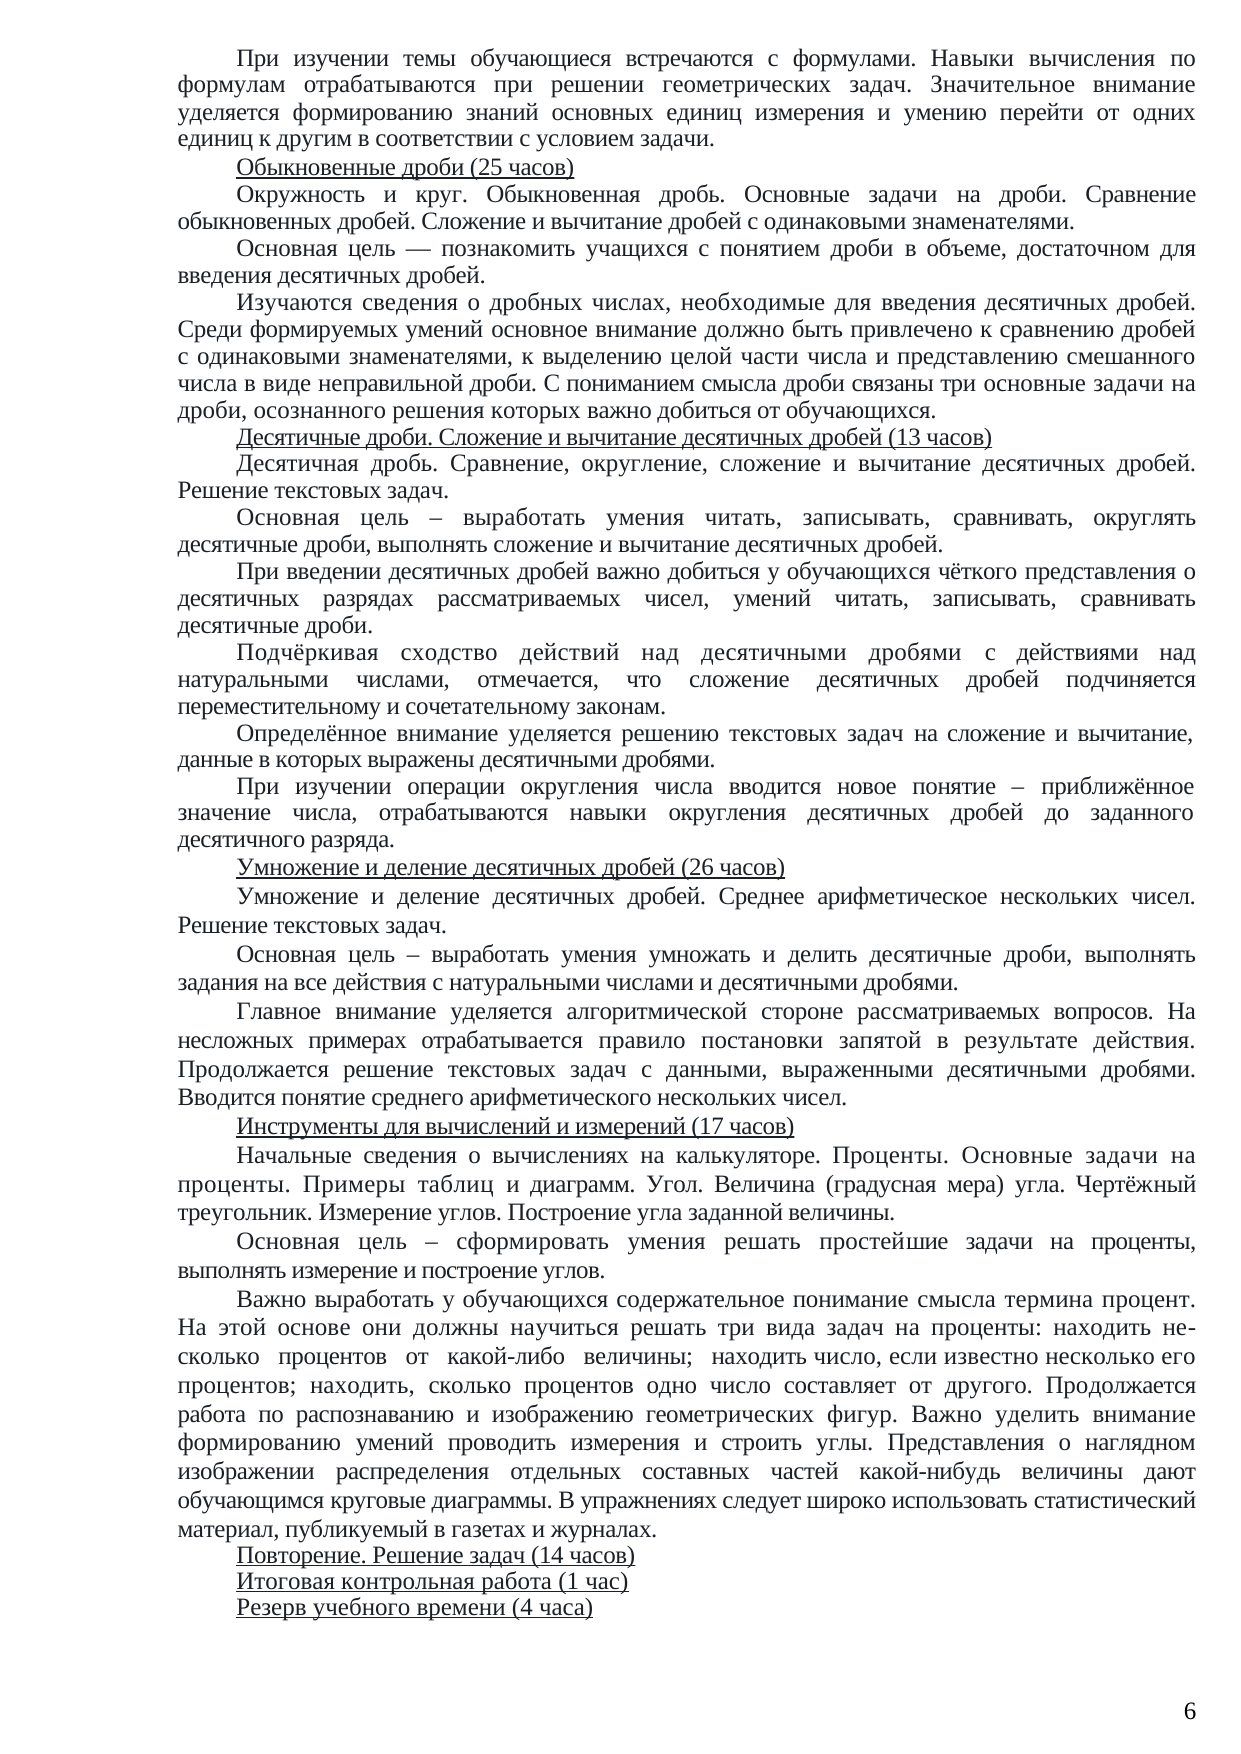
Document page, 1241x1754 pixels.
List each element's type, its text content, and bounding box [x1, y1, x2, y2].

text Десятичные дроби. Сложение и вычитание десятичных дробей (13 часов) [177, 424, 1196, 450]
text Начальные сведения о вычислениях на калькуляторе. Проценты. Основные задачи на проценты. Примеры таблиц и диаграмм. Угол. Величина (градусная мера) угла. Чертёжный треугольник. Измерение углов. Построение угла заданной величины. [177, 1140, 1196, 1226]
text Итоговая контрольная работа (1 час) [177, 1568, 1196, 1594]
text Окружность и круг. Обыкновенная дробь. Основные задачи на дроби. Сравнение обыкновенных дробей. Сложение и вычитание дробей с одинаковыми знаменателями. [177, 181, 1196, 235]
text Умножение и деление десятичных дробей (26 часов) [177, 852, 1196, 881]
text Инструменты для вычислений и измерений (17 часов) [177, 1111, 1196, 1140]
text При введении десятичных дробей важно добиться у обучающихся чёткого представления о десятичных разрядах рассматриваемых чисел, умений читать, записывать, сравнивать десятичные дроби. [177, 558, 1196, 639]
text Важно выработать у обучающихся содержательное понимание смысла термина процент. На этой основе они должны научиться решать три вида задач на проценты: находить несколько процентов от какой-либо величины; находить число, если известно несколько его процентов; находить, сколько процентов одно число составляет от другого. Продолжается работа по распознаванию и изображению геометрических фигур. Важно уделить внимание формированию умений проводить измерения и строить углы. Представления о наглядном изображении распределения отдельных составных частей какой-нибудь величины дают обучающимся круговые диаграммы. В упражнениях следует широко использовать статистический материал, публикуемый в газетах и журналах. [177, 1284, 1196, 1542]
text Подчёркивая сходство действий над десятичными дробями с действиями над натуральными числами, отмечается, что сложение десятичных дробей подчиняется переместительному и сочетательному законам. [177, 639, 1196, 720]
text Резерв учебного времени (4 часа) [177, 1594, 1196, 1621]
text Повторение. Решение задач (14 часов) [177, 1542, 1196, 1568]
text Определённое внимание уделяется решению текстовых задач на сложение и вычитание, данные в которых выражены десятичными дробями. [177, 720, 1193, 773]
text Обыкновенные дроби (25 часов) [177, 152, 1196, 181]
text Десятичная дробь. Сравнение, округление, сложение и вычитание десятичных дробей. Решение текстовых задач. [177, 450, 1196, 504]
text При изучении операции округления числа вводится новое понятие – приближённое значение числа, отрабатываются навыки округления десятичных дробей до заданного десятичного разряда. [177, 773, 1194, 852]
text Умножение и деление десятичных дробей. Среднее арифметическое нескольких чисел. Решение текстовых задач. [177, 881, 1196, 939]
text Основная цель – сформировать умения решать простейшие задачи на проценты, выполнять измерение и построение углов. [177, 1226, 1196, 1284]
text Изучаются сведения о дробных числах, необходимые для введения десятичных дробей. Среди формируемых умений основное внимание должно быть привлечено к сравнению дробей с одинаковыми знаменателями, к выделению целой части числа и представлению смешанного числа в виде неправильной дроби. С пониманием смысла дроби связаны три основные задачи на дроби, осознанного решения которых важно добиться от обучающихся. [177, 289, 1196, 424]
text Главное внимание уделяется алгоритмической стороне рассматриваемых вопросов. На несложных примерах отрабатывается правило постановки запятой в результате действия. Продолжается решение текстовых задач с данными, выраженными десятичными дробями. Вводится понятие среднего арифметического нескольких чисел. [177, 996, 1196, 1111]
text При изучении темы обучающиеся встречаются с формулами. Навыки вычисления по формулам отрабатываются при решении геометрических задач. Значительное внимание уделяется формированию знаний основных единиц измерения и умению перейти от одних единиц к другим в соответствии с условием задачи. [177, 44, 1196, 152]
text Основная цель — познакомить учащихся с понятием дроби в объеме, достаточном для введения десятичных дробей. [177, 235, 1196, 289]
text Основная цель – выработать умения читать, записывать, сравнивать, округлять десятичные дроби, выполнять сложение и вычитание десятичных дробей. [177, 504, 1196, 558]
text Основная цель – выработать умения умножать и делить десятичные дроби, выполнять задания на все действия с натуральными числами и десятичными дробями. [177, 939, 1196, 996]
